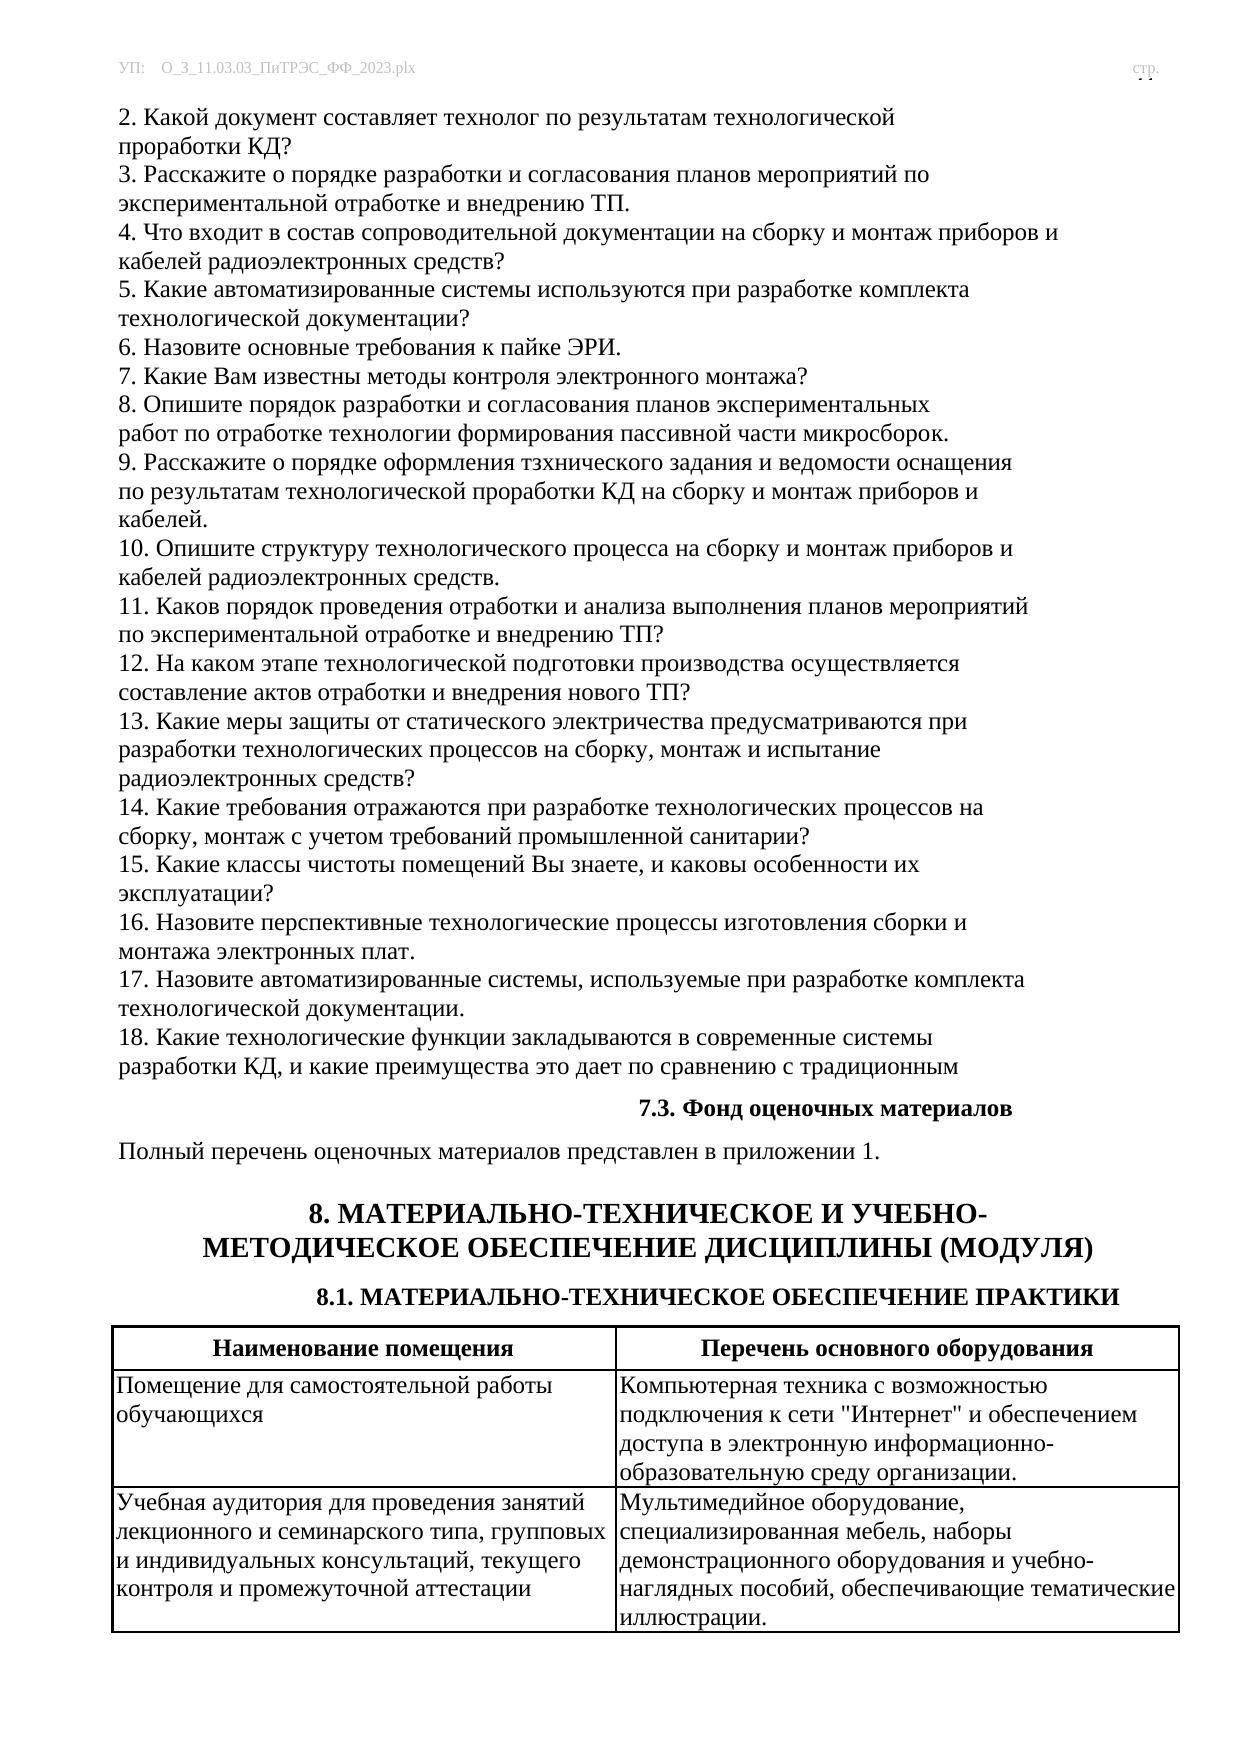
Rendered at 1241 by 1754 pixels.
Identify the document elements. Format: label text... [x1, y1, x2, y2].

list Какие требования отражаются при разработке технологических процессов на сборку, монтаж с учетом требований промышленной санитарии? [118, 792, 984, 849]
list На каком этапе технологической подготовки производства осуществляется составление актов отработки и внедрения нового ТП? [118, 648, 960, 706]
list Какие классы чистоты помещений Вы знаете, и каковы особенности их эксплуатации? [118, 849, 920, 907]
table_cell Мультимедийное оборудование, специализированная мебель, наборы демонстрационного оборудования и учебно- наглядных пособий, обеспечивающие тематические иллюстрации. [617, 1488, 1178, 1631]
subtitle МАТЕРИАЛЬНО-ТЕХНИЧЕСКОЕ ОБЕСПЕЧЕНИЕ ПРАКТИКИ [139, 1282, 1191, 1311]
table_cell Учебная аудитория для проведения занятий лекционного и семинарского типа, групповых и индивидуальных консультаций, текущего контроля и промежуточной аттестации [114, 1488, 615, 1631]
list Какие Вам известны методы контроля электронного монтажа? [118, 361, 1192, 389]
text Полный перечень оценочных материалов представлен в приложении 1. [118, 1136, 1192, 1165]
list Какой документ составляет технолог по результатам технологической проработки КД? [118, 102, 895, 159]
subtitle МАТЕРИАЛЬНО-ТЕХНИЧЕСКОЕ И УЧЕБНО-МЕТОДИЧЕСКОЕ ОБЕСПЕЧЕНИЕ ДИСЦИПЛИНЫ (МОДУЛЯ) [180, 1197, 1116, 1264]
list Какие автоматизированные системы используются при разработке комплекта технологической документации? [118, 274, 975, 332]
list Опишите структуру технологического процесса на сборку и монтаж приборов и кабелей радиоэлектронных средств. [118, 533, 1013, 591]
list Расскажите о порядке оформления тзхнического задания и ведомости оснащения по результатам технологической проработки КД на сборку и монтаж приборов и кабелей. [118, 447, 1013, 533]
list Назовите основные требования к пайке ЭРИ. [118, 332, 1192, 361]
list Какие технологические функции закладываются в современные системы разработки КД, и какие преимущества это дает по сравнению с традиционным [118, 1022, 959, 1079]
table_cell Компьютерная техника с возможностью подключения к сети "Интернет" и обеспечением доступа в электронную информационно- образовательную среду организации. [617, 1371, 1178, 1486]
list Что входит в состав сопроводительной документации на сборку и монтаж приборов и кабелей радиоэлектронных средств? [118, 217, 1063, 274]
list Опишите порядок разработки и согласования планов экспериментальных работ по отработке технологии формирования пассивной части микросборок. [118, 389, 996, 447]
table_header Перечень основного оборудования [617, 1328, 1178, 1368]
table_header Наименование помещения [114, 1328, 615, 1368]
list Каков порядок проведения отработки и анализа выполнения планов мероприятий по экспериментальной отработке и внедрению ТП? [118, 591, 1030, 648]
list Какие меры защиты от статического электричества предусматриваются при разработки технологических процессов на сборку, монтаж и испытание радиоэлектронных средств? [118, 706, 968, 792]
list Назовите автоматизированные системы, используемые при разработке комплекта технологической документации. [118, 964, 1030, 1022]
list Назовите перспективные технологические процессы изготовления сборки и монтажа электронных плат. [118, 907, 967, 964]
list Расскажите о порядке разработки и согласования планов мероприятий по экспериментальной отработке и внедрению ТП. [118, 159, 930, 217]
table_cell Помещение для самостоятельной работы обучающихся [114, 1371, 615, 1486]
subtitle Фонд оценочных материалов [459, 1093, 1191, 1122]
